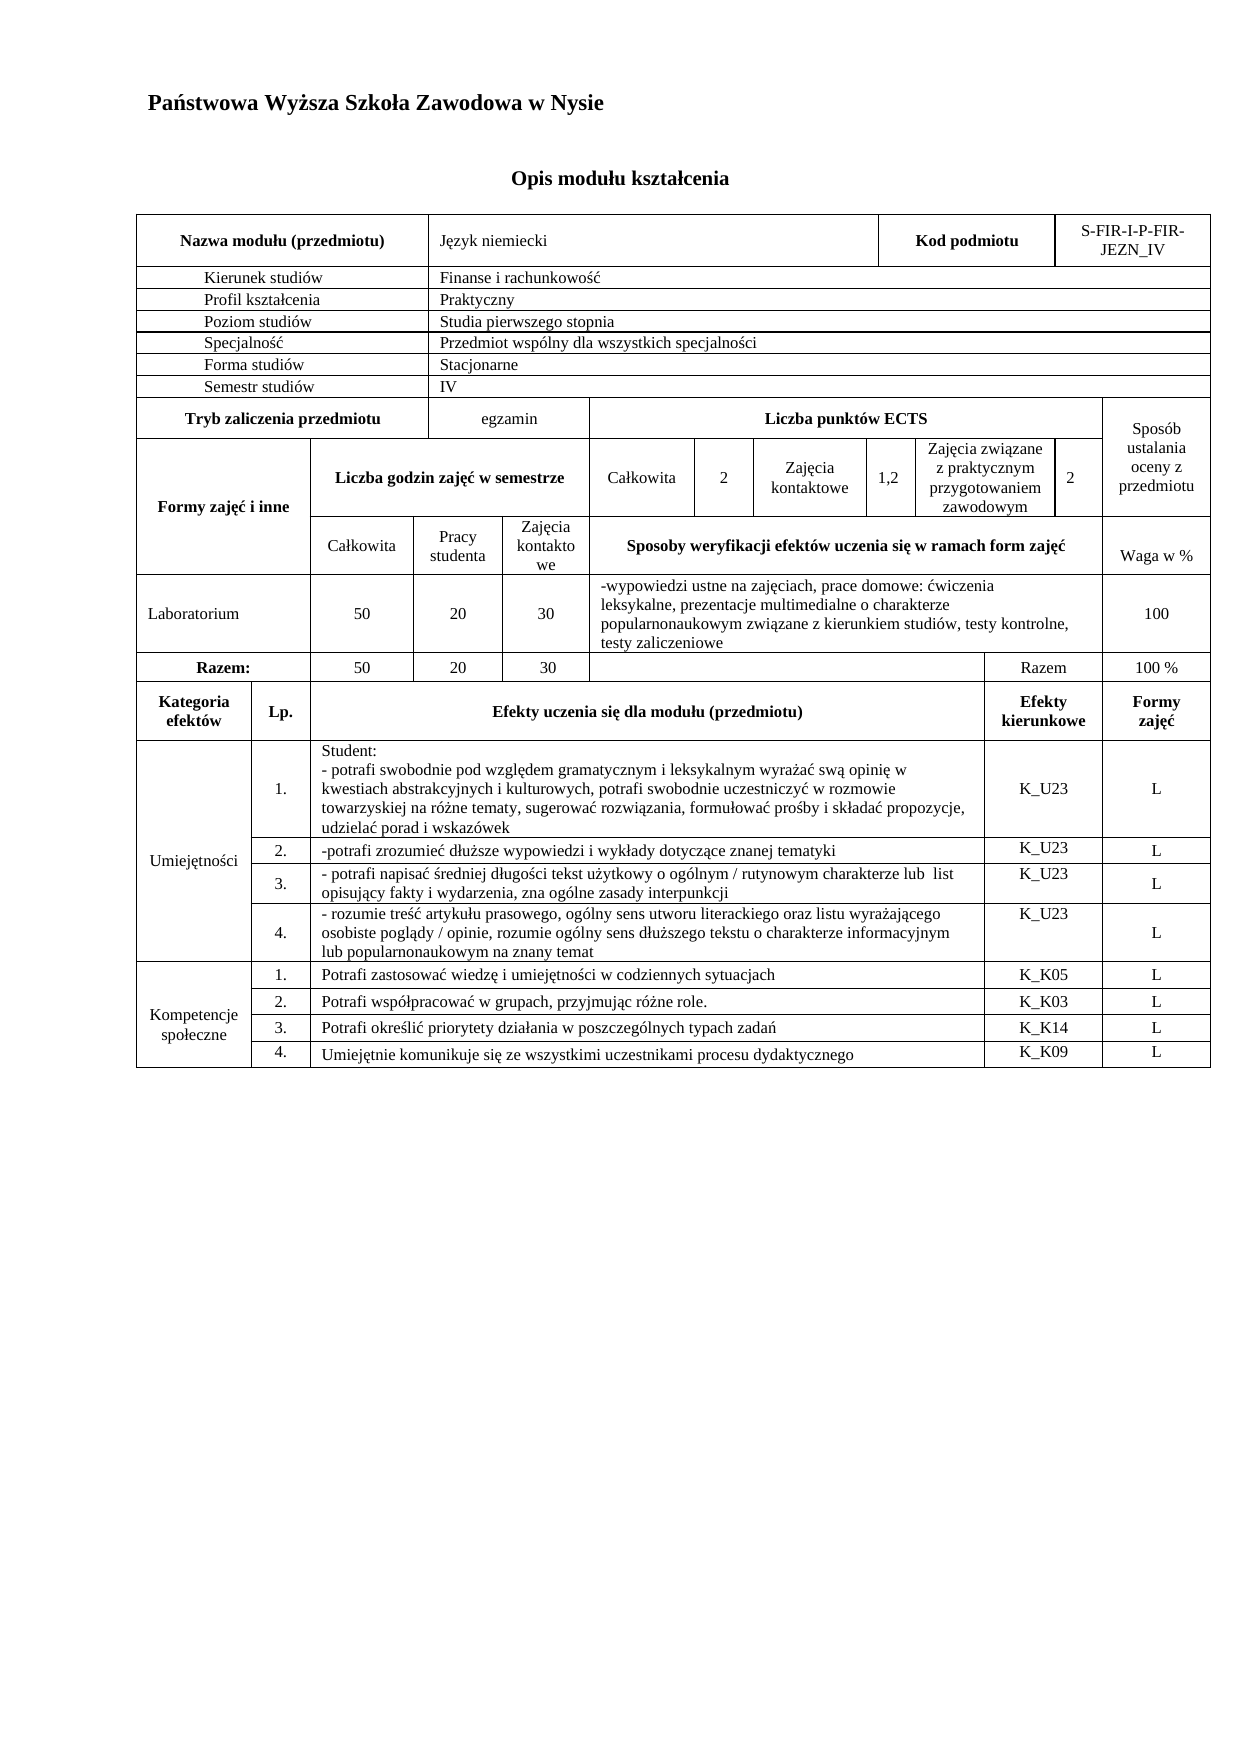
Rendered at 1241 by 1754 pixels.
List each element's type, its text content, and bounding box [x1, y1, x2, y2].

table_cell K_U23 [985, 864, 1102, 902]
table_cell Kompetencje społeczne [137, 962, 251, 1067]
table_cell 2 [1056, 439, 1102, 516]
table_cell Student: - potrafi swobodnie pod względem gramatycznym i leksykalnym wyrażać swą opinię w kwestiach abstrakcyjnych i kulturowych, potrafi swobodnie uczestniczyć w rozmowie towarzyskiej na różne tematy, sugerować rozwiązania, formułować prośby i składać propozycje, udzielać porad i wskazówek [311, 741, 984, 837]
table_cell Finanse i rachunkowość [429, 267, 1210, 288]
table_cell Potrafi współpracować w grupach, przyjmując różne role. [311, 989, 984, 1014]
table_cell egzamin [429, 398, 589, 438]
table_cell 20 [414, 653, 502, 681]
table_cell 3. [252, 1015, 310, 1041]
table_header Nazwa modułu (przedmiotu) [137, 215, 428, 266]
table_cell Zajęcia kontaktowe [754, 439, 866, 516]
text Opis modułu kształcenia [148, 165, 1092, 189]
table_cell Zajęcia związane z praktycznym przygotowaniem zawodowym [916, 439, 1054, 516]
table_cell Efekty uczenia się dla modułu (przedmiotu) [311, 682, 984, 740]
table_header S-FIR-I-P-FIR-JEZN_IV [1056, 215, 1210, 266]
table_cell Kategoria efektów [137, 682, 251, 740]
table_cell Formy zajęć [1103, 682, 1210, 740]
table_cell K_U23 [985, 741, 1102, 837]
table_cell Przedmiot wspólny dla wszystkich specjalności [429, 333, 1210, 353]
table_cell 1. [252, 962, 310, 988]
table_cell Specjalność [137, 333, 428, 353]
table_cell Waga w % [1103, 517, 1210, 574]
table_cell Całkowita [590, 439, 694, 516]
table_header Kod podmiotu [879, 215, 1054, 266]
table_cell Potrafi zastosować wiedzę i umiejętności w codziennych sytuacjach [311, 962, 984, 988]
table_cell K_K05 [985, 962, 1102, 988]
table_cell Razem [985, 653, 1102, 681]
table_cell Efekty kierunkowe [985, 682, 1102, 740]
table_cell Poziom studiów [137, 311, 428, 331]
table_cell 4. [252, 1042, 310, 1067]
table_cell -potrafi zrozumieć dłuższe wypowiedzi i wykłady dotyczące znanej tematyki [311, 838, 984, 863]
table_cell 1,2 [867, 439, 915, 516]
table_cell L [1103, 989, 1210, 1014]
table_cell Semestr studiów [137, 376, 428, 397]
table_cell 1. [252, 741, 310, 837]
table_cell 30 [503, 575, 589, 652]
table_cell Forma studiów [137, 354, 428, 375]
table_cell Potrafi określić priorytety działania w poszczególnych typach zadań [311, 1015, 984, 1041]
table_cell [590, 653, 984, 681]
table_cell L [1103, 904, 1210, 961]
table_header Język niemiecki [429, 215, 878, 266]
text Państwowa Wyższa Szkoła Zawodowa w Nysie [148, 89, 1092, 115]
table_cell - potrafi napisać średniej długości tekst użytkowy o ogólnym / rutynowym charakterze lub list opisujący fakty i wydarzenia, zna ogólne zasady interpunkcji [311, 864, 984, 902]
table_cell 100 % [1103, 653, 1210, 681]
table_cell Profil kształcenia [137, 289, 428, 309]
table_cell L [1103, 962, 1210, 988]
table_cell Zajęcia kontaktowe [503, 517, 589, 574]
table_cell Lp. [252, 682, 310, 740]
table_cell Formy zajęć i inne [137, 439, 310, 574]
table_cell 50 [311, 575, 413, 652]
table_cell IV [429, 376, 1210, 397]
table_cell Studia pierwszego stopnia [429, 311, 1210, 331]
table_cell L [1103, 1042, 1210, 1067]
table_cell 2 [695, 439, 753, 516]
table_cell Sposób ustalania oceny z przedmiotu [1103, 398, 1210, 516]
table_cell Stacjonarne [429, 354, 1210, 375]
table_cell 4. [252, 904, 310, 961]
table_cell 20 [414, 575, 502, 652]
table_cell 100 [1103, 575, 1210, 652]
table_cell 2. [252, 838, 310, 863]
table_cell Praktyczny [429, 289, 1210, 309]
table_cell Liczba godzin zajęć w semestrze [311, 439, 589, 516]
table_cell 2. [252, 989, 310, 1014]
table_cell L [1103, 864, 1210, 902]
table_cell Kierunek studiów [137, 267, 428, 288]
table_cell K_U23 [985, 838, 1102, 863]
table_cell 30 [503, 653, 589, 681]
table_cell L [1103, 838, 1210, 863]
table_cell 3. [252, 864, 310, 902]
table_cell -wypowiedzi ustne na zajęciach, prace domowe: ćwiczenia leksykalne, prezentacje multimedialne o charakterze popularnonaukowym związane z kierunkiem studiów, testy kontrolne, testy zaliczeniowe [590, 575, 1102, 652]
table_cell - rozumie treść artykułu prasowego, ogólny sens utworu literackiego oraz listu wyrażającego osobiste poglądy / opinie, rozumie ogólny sens dłuższego tekstu o charakterze informacyjnym lub popularnonaukowym na znany temat [311, 904, 984, 961]
table_cell K_K14 [985, 1015, 1102, 1041]
table_cell Razem: [137, 653, 310, 681]
table_cell Tryb zaliczenia przedmiotu [137, 398, 428, 438]
table_cell Całkowita [311, 517, 413, 574]
table_cell K_K09 [985, 1042, 1102, 1067]
table_cell 50 [311, 653, 413, 681]
table_cell K_U23 [985, 904, 1102, 961]
table_cell Umiejętności [137, 741, 251, 961]
table_cell Pracy studenta [414, 517, 502, 574]
table_cell Sposoby weryfikacji efektów uczenia się w ramach form zajęć [590, 517, 1102, 574]
table_cell L [1103, 1015, 1210, 1041]
table_cell Liczba punktów ECTS [590, 398, 1102, 438]
table_cell Laboratorium [137, 575, 310, 652]
table_cell Umiejętnie komunikuje się ze wszystkimi uczestnikami procesu dydaktycznego [311, 1042, 984, 1067]
table_cell K_K03 [985, 989, 1102, 1014]
table_cell L [1103, 741, 1210, 837]
